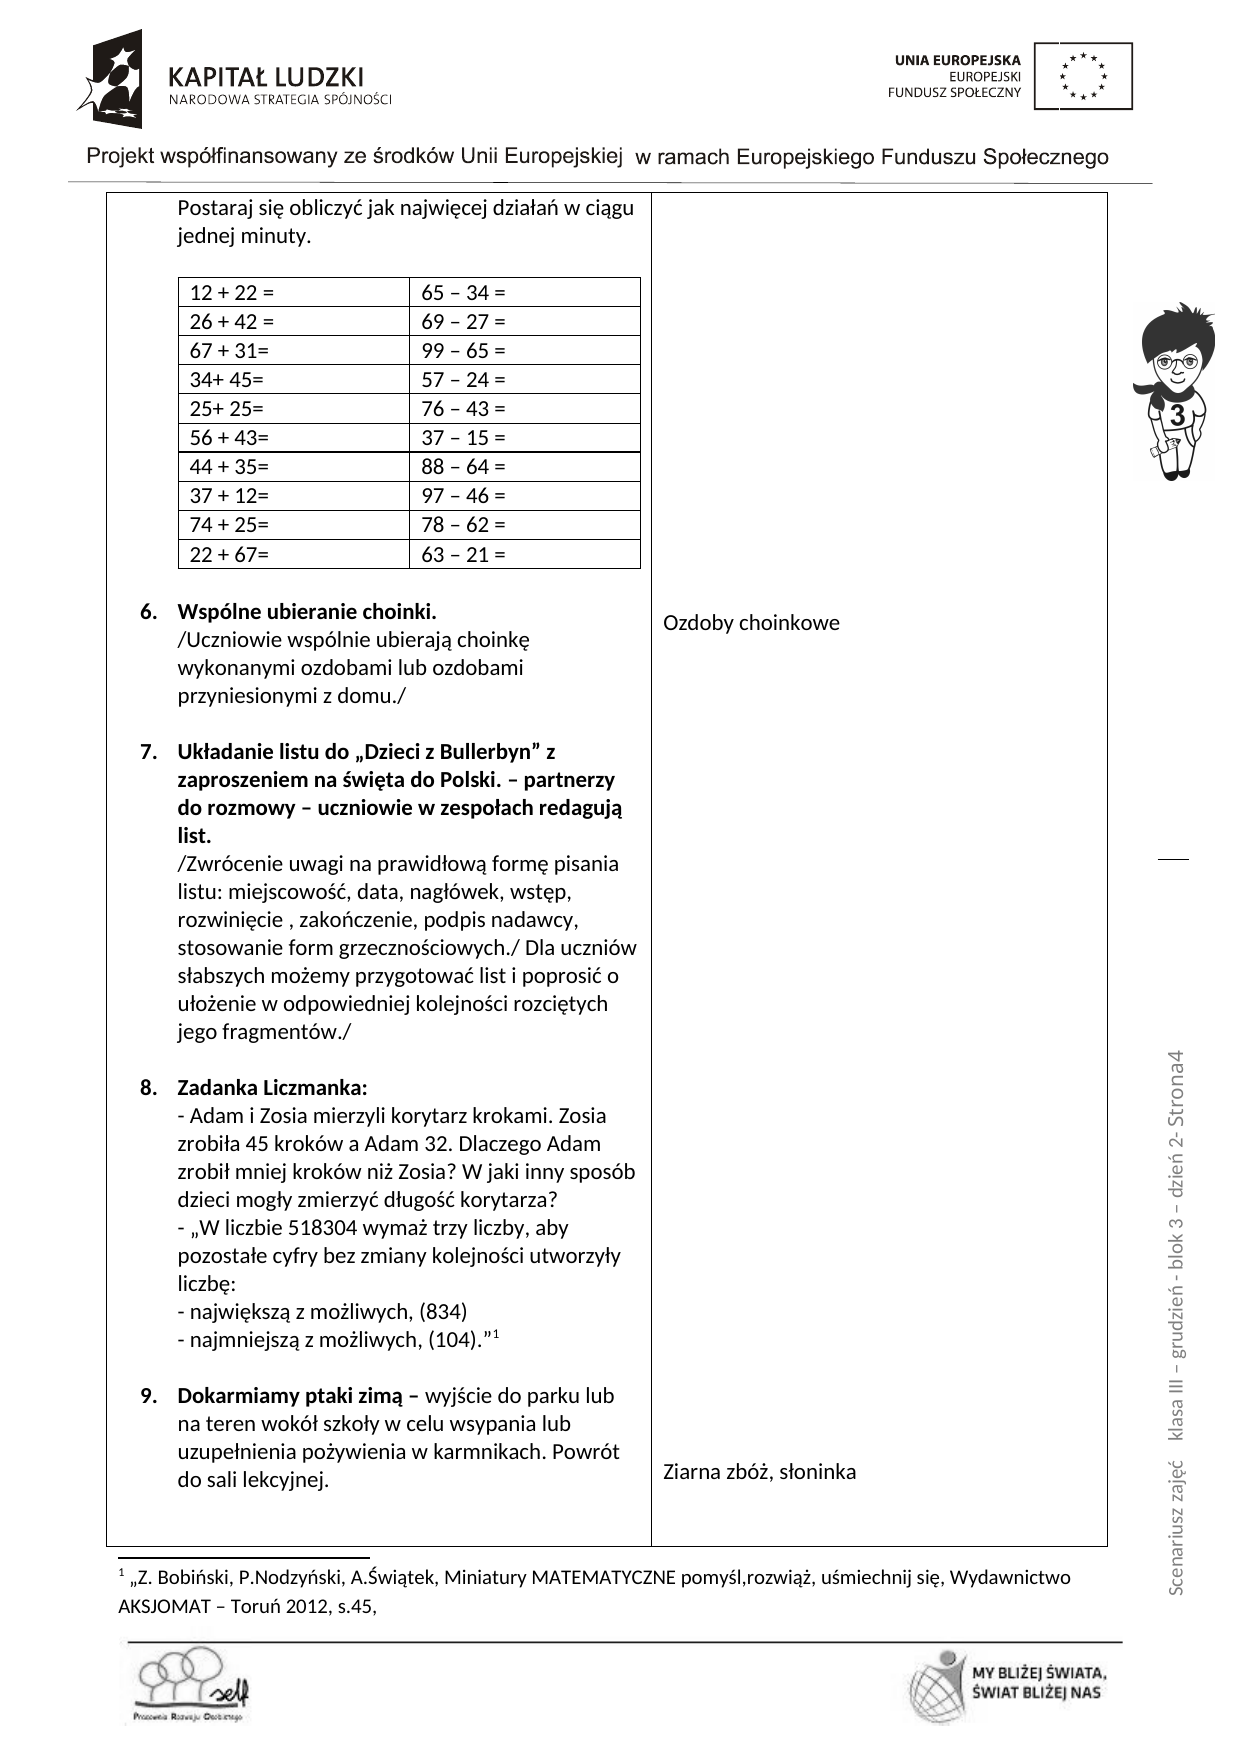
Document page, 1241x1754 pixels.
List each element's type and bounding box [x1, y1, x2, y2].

table_cell [107, 193, 651, 1546]
picture [119, 1626, 1123, 1726]
table_cell [652, 193, 1107, 1546]
picture [1133, 302, 1215, 481]
